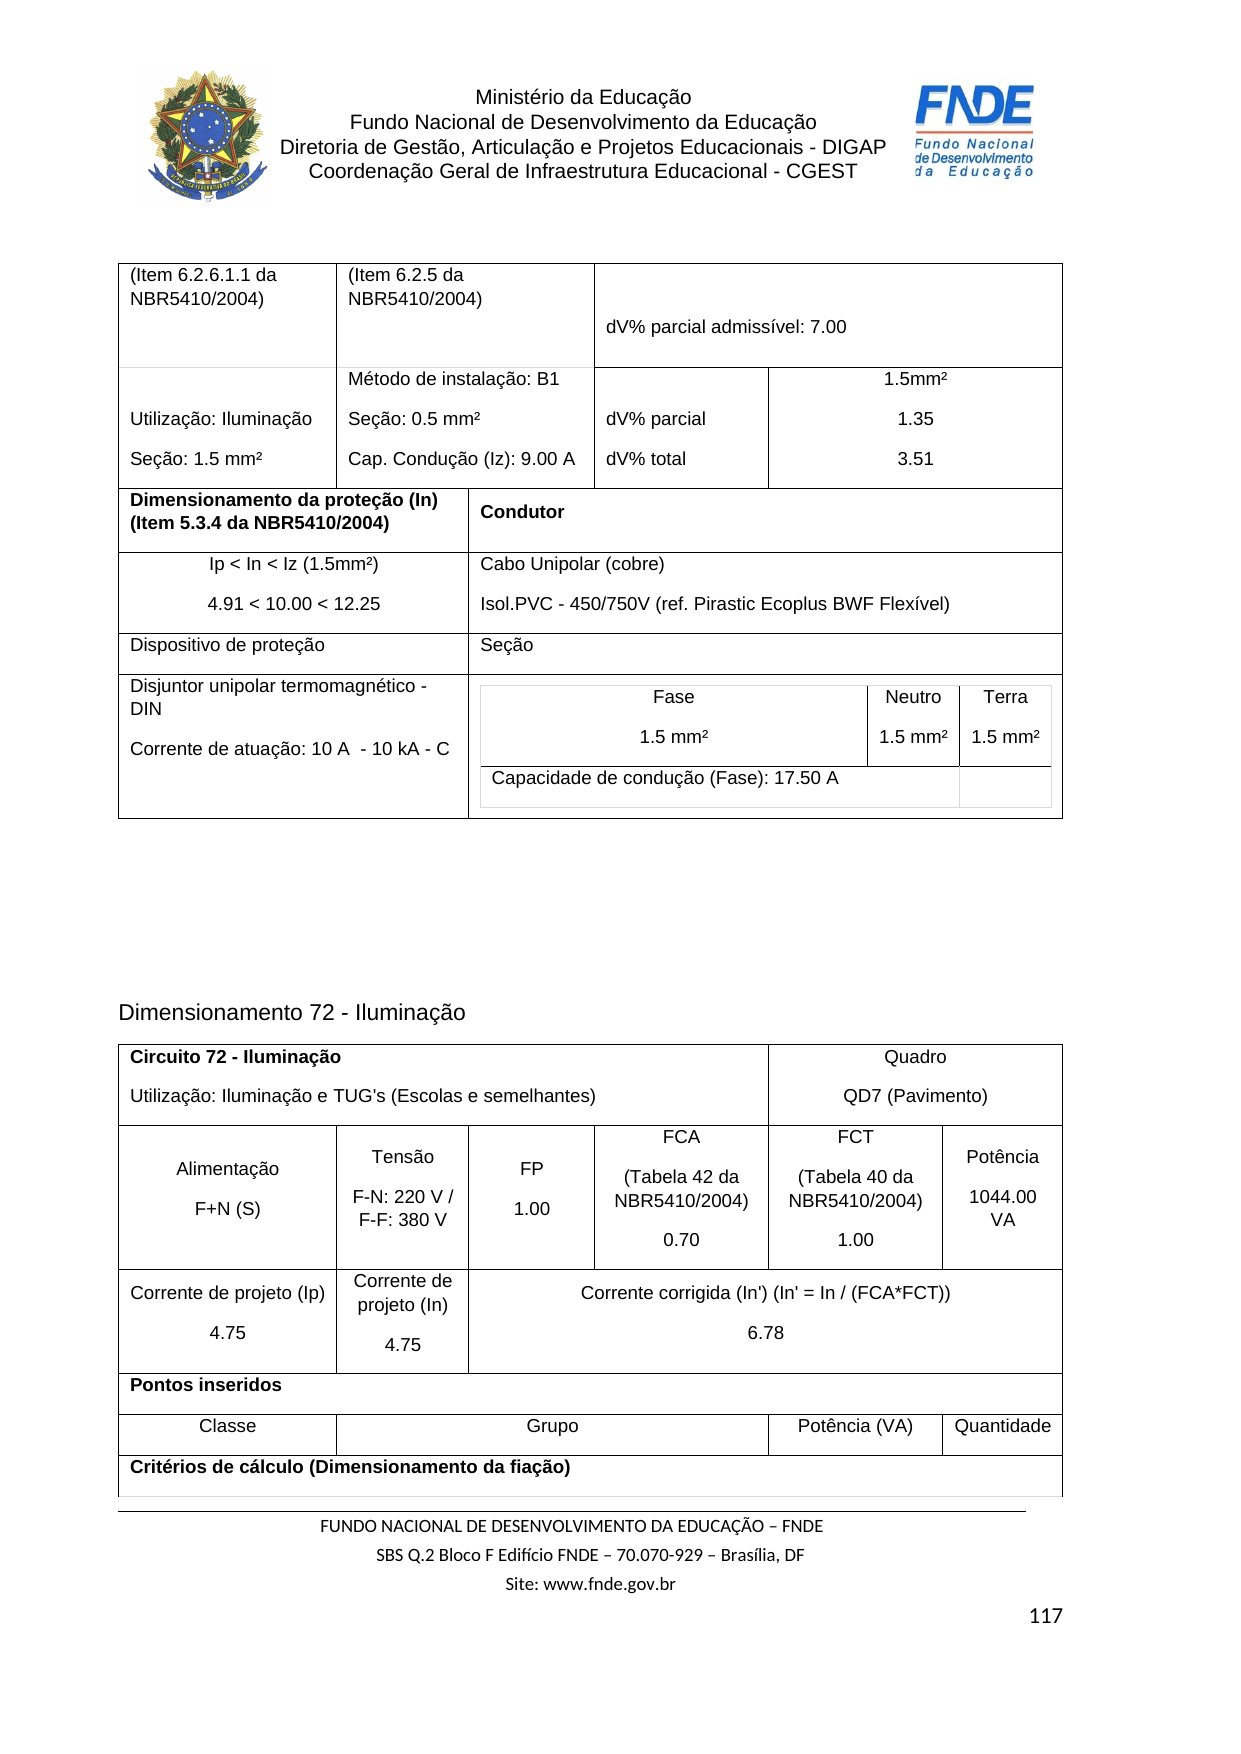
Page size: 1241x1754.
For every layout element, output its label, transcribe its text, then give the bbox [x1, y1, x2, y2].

text Dimensionamento 72 - Iluminação [118, 999, 1063, 1026]
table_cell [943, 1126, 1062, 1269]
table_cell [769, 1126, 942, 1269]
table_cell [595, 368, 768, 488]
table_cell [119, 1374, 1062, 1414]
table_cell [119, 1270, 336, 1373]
picture [139, 63, 274, 210]
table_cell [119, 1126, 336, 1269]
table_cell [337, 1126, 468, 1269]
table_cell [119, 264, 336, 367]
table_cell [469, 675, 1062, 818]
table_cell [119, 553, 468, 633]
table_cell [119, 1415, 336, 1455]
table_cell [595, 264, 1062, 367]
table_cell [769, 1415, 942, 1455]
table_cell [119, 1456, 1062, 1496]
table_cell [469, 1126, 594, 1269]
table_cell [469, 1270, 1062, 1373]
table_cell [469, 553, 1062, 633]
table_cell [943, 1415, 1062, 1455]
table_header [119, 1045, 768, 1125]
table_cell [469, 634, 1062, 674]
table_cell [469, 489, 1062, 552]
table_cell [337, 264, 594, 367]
picture [915, 78, 1034, 183]
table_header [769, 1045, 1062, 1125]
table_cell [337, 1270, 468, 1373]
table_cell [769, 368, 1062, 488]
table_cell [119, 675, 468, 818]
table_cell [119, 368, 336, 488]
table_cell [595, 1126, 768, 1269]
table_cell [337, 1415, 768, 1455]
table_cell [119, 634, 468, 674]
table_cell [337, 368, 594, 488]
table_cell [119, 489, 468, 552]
